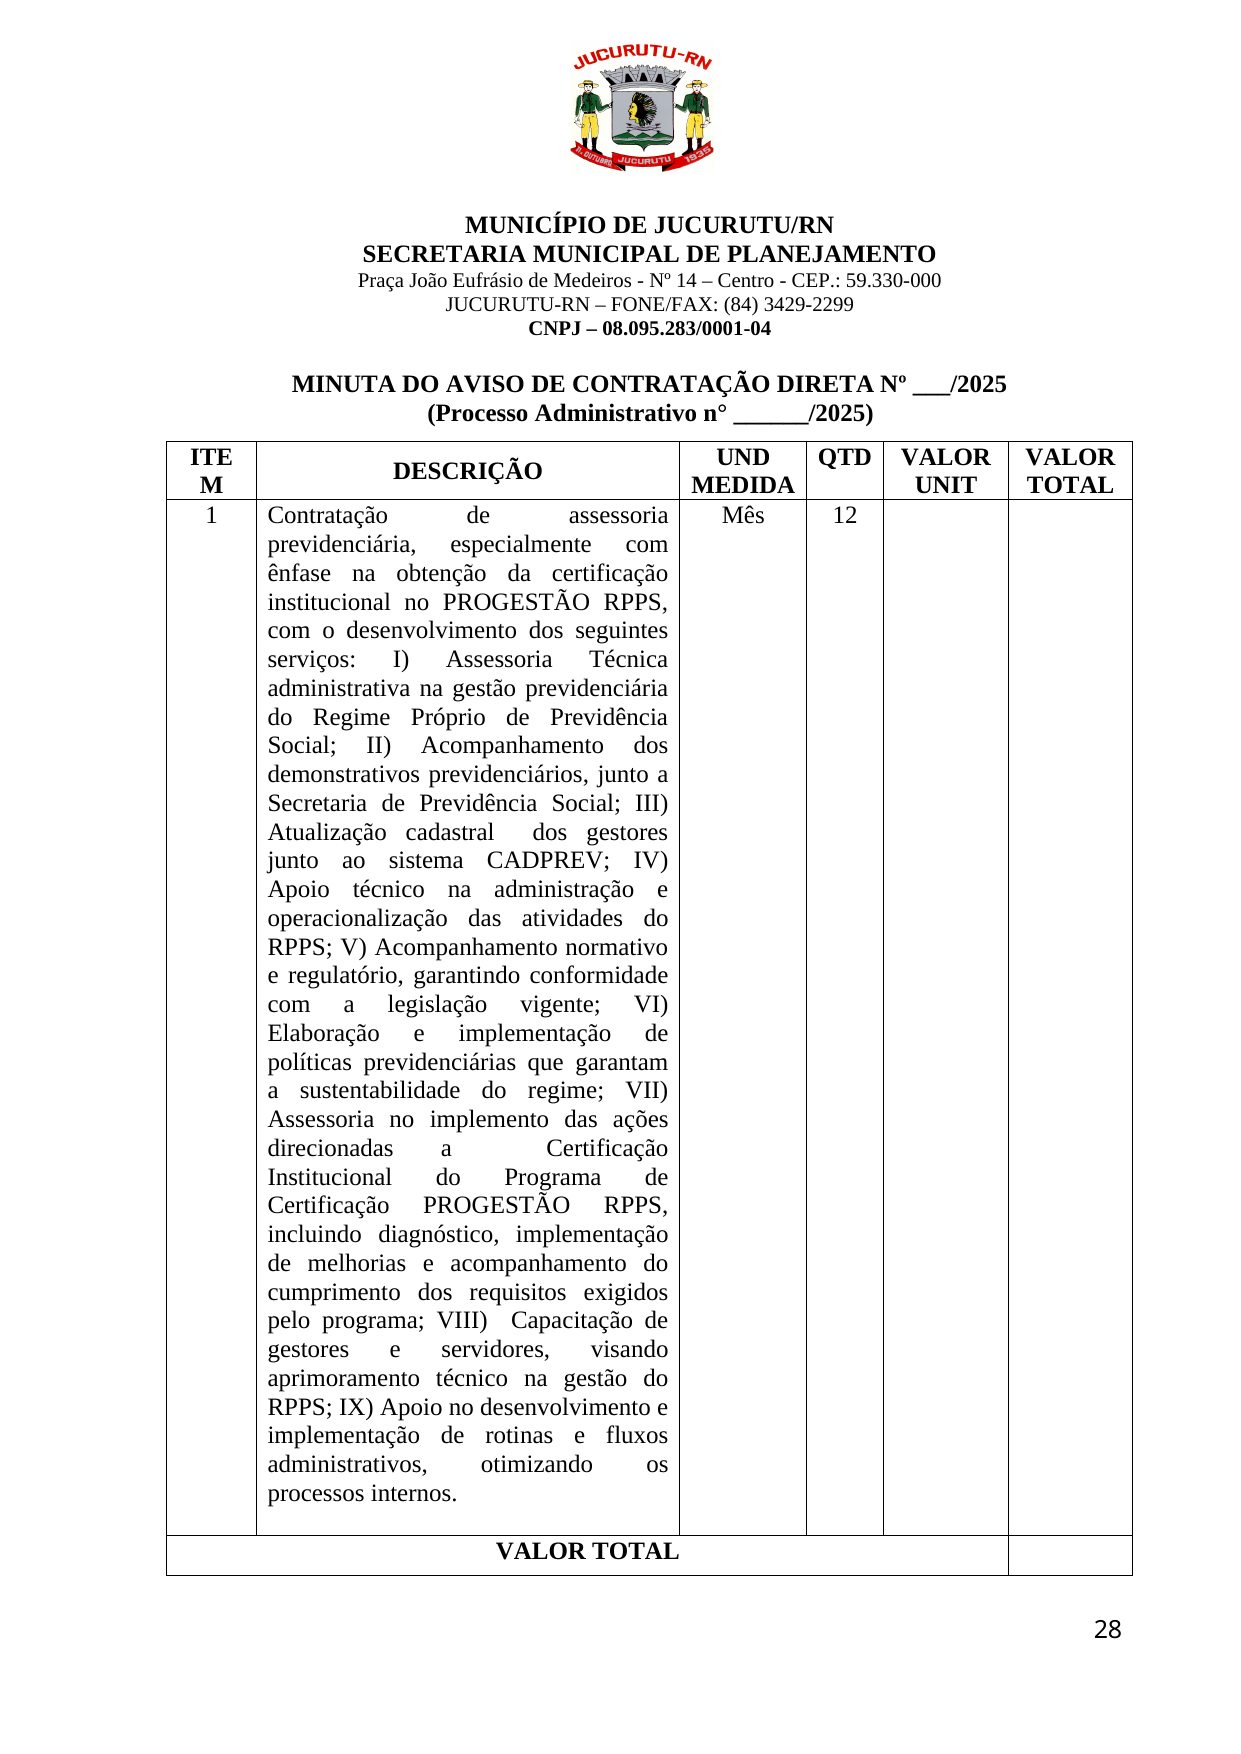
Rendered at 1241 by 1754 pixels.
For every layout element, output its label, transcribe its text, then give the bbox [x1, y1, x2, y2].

table_cell Contratação de assessoria previdenciária, especialmente com ênfase na obtenção da certificação institucional no PROGESTÃO RPPS, com o desenvolvimento dos seguintes serviços: I) Assessoria Técnica administrativa na gestão previdenciária do Regime Próprio de Previdência Social; II) Acompanhamento dos demonstrativos previdenciários, junto a Secretaria de Previdência Social; III) Atualização cadastral dos gestores junto ao sistema CADPREV; IV) Apoio técnico na administração e operacionalização das atividades do RPPS; V) Acompanhamento normativo e regulatório, garantindo conformidade com a legislação vigente; VI) Elaboração e implementação de políticas previdenciárias que garantam a sustentabilidade do regime; VII) Assessoria no implemento das ações direcionadas a Certificação Institucional do Programa de Certificação PROGESTÃO RPPS, incluindo diagnóstico, implementação de melhorias e acompanhamento do cumprimento dos requisitos exigidos pelo programa; VIII) Capacitação de gestores e servidores, visando aprimoramento técnico na gestão do RPPS; IX) Apoio no desenvolvimento e implementação de rotinas e fluxos administrativos, otimizando os processos internos. [257, 500, 679, 1535]
table_cell [1009, 1536, 1132, 1575]
table_header DESCRIÇÃO [257, 442, 679, 499]
table_header UND MEDIDA [680, 442, 806, 499]
table_cell 1 [167, 500, 256, 1535]
table_cell Mês [680, 500, 806, 1535]
table_header VALOR UNIT [884, 442, 1008, 499]
table_cell 12 [807, 500, 883, 1535]
table_header ITEM [167, 442, 256, 499]
table_header VALOR TOTAL [1009, 442, 1132, 499]
table_cell VALOR TOTAL [167, 1536, 1008, 1575]
table_header QTD [807, 442, 883, 499]
table_cell [1009, 500, 1132, 1535]
table_cell [884, 500, 1008, 1535]
